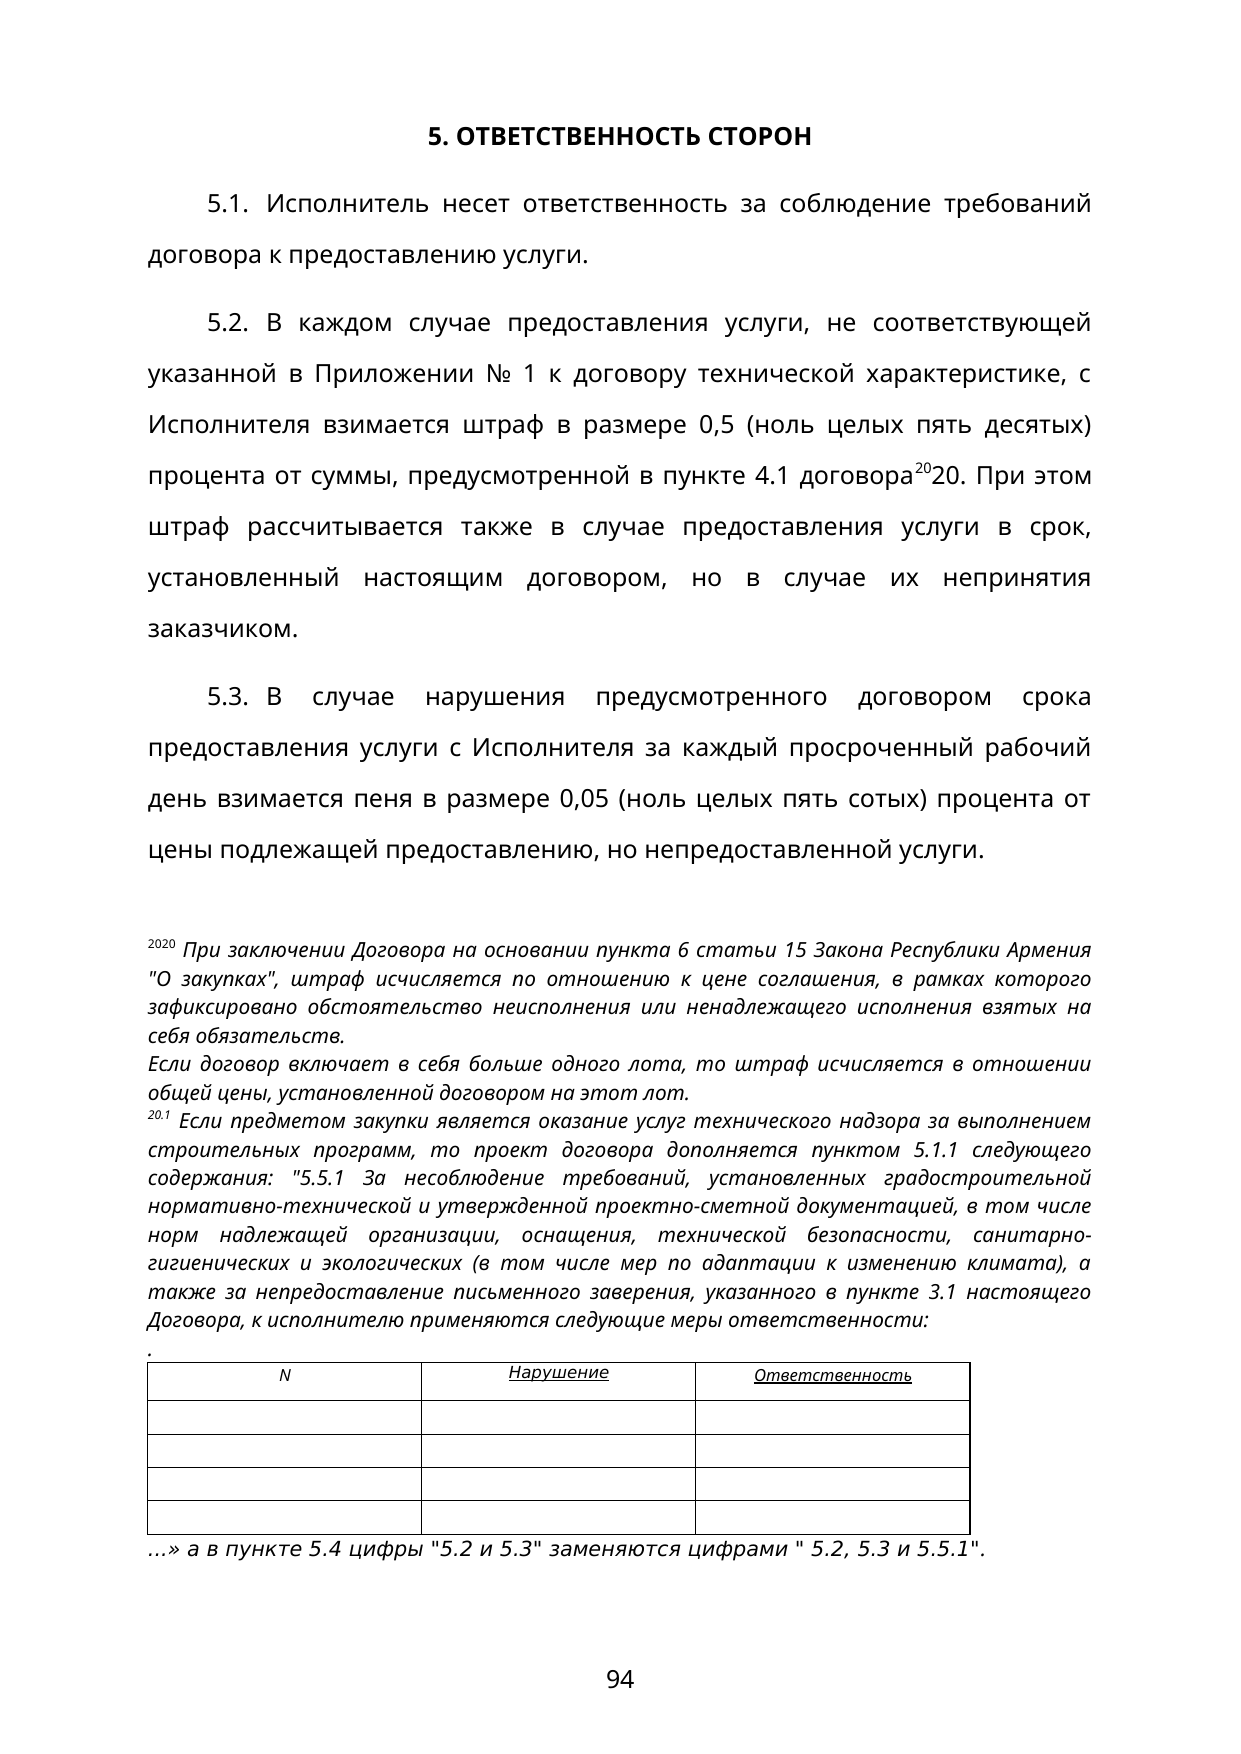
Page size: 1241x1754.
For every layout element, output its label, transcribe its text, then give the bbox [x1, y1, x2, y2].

text 5.3. В случае нарушения предусмотренного договором срока предоставления услуги с Исполнителя за каждый просроченный рабочий день взимается пеня в размере 0,05 (ноль целых пять сотых) процента от цены подлежащей предоставлению, но непредоставленной услуги. [148, 678, 1092, 866]
text 5. ОТВЕТСТВЕННОСТЬ СТОРОН [148, 118, 1092, 152]
text 5.2. В каждом случае предоставления услуги, не соответствующей указанной в Приложении № 1 к договору технической характеристике, с Исполнителя взимается штраф в размере 0,5 (ноль целых пять десятых) процента от суммы, предусмотренной в пункте 4.1 договора20. При этом штраф рассчитывается также в случае предоставления услуги в срок, установленный настоящим договором, но в случае их непринятия заказчиком. [148, 304, 1092, 645]
text 5.1. Исполнитель несет ответственность за соблюдение требований договора к предоставлению услуги. [148, 186, 1092, 271]
